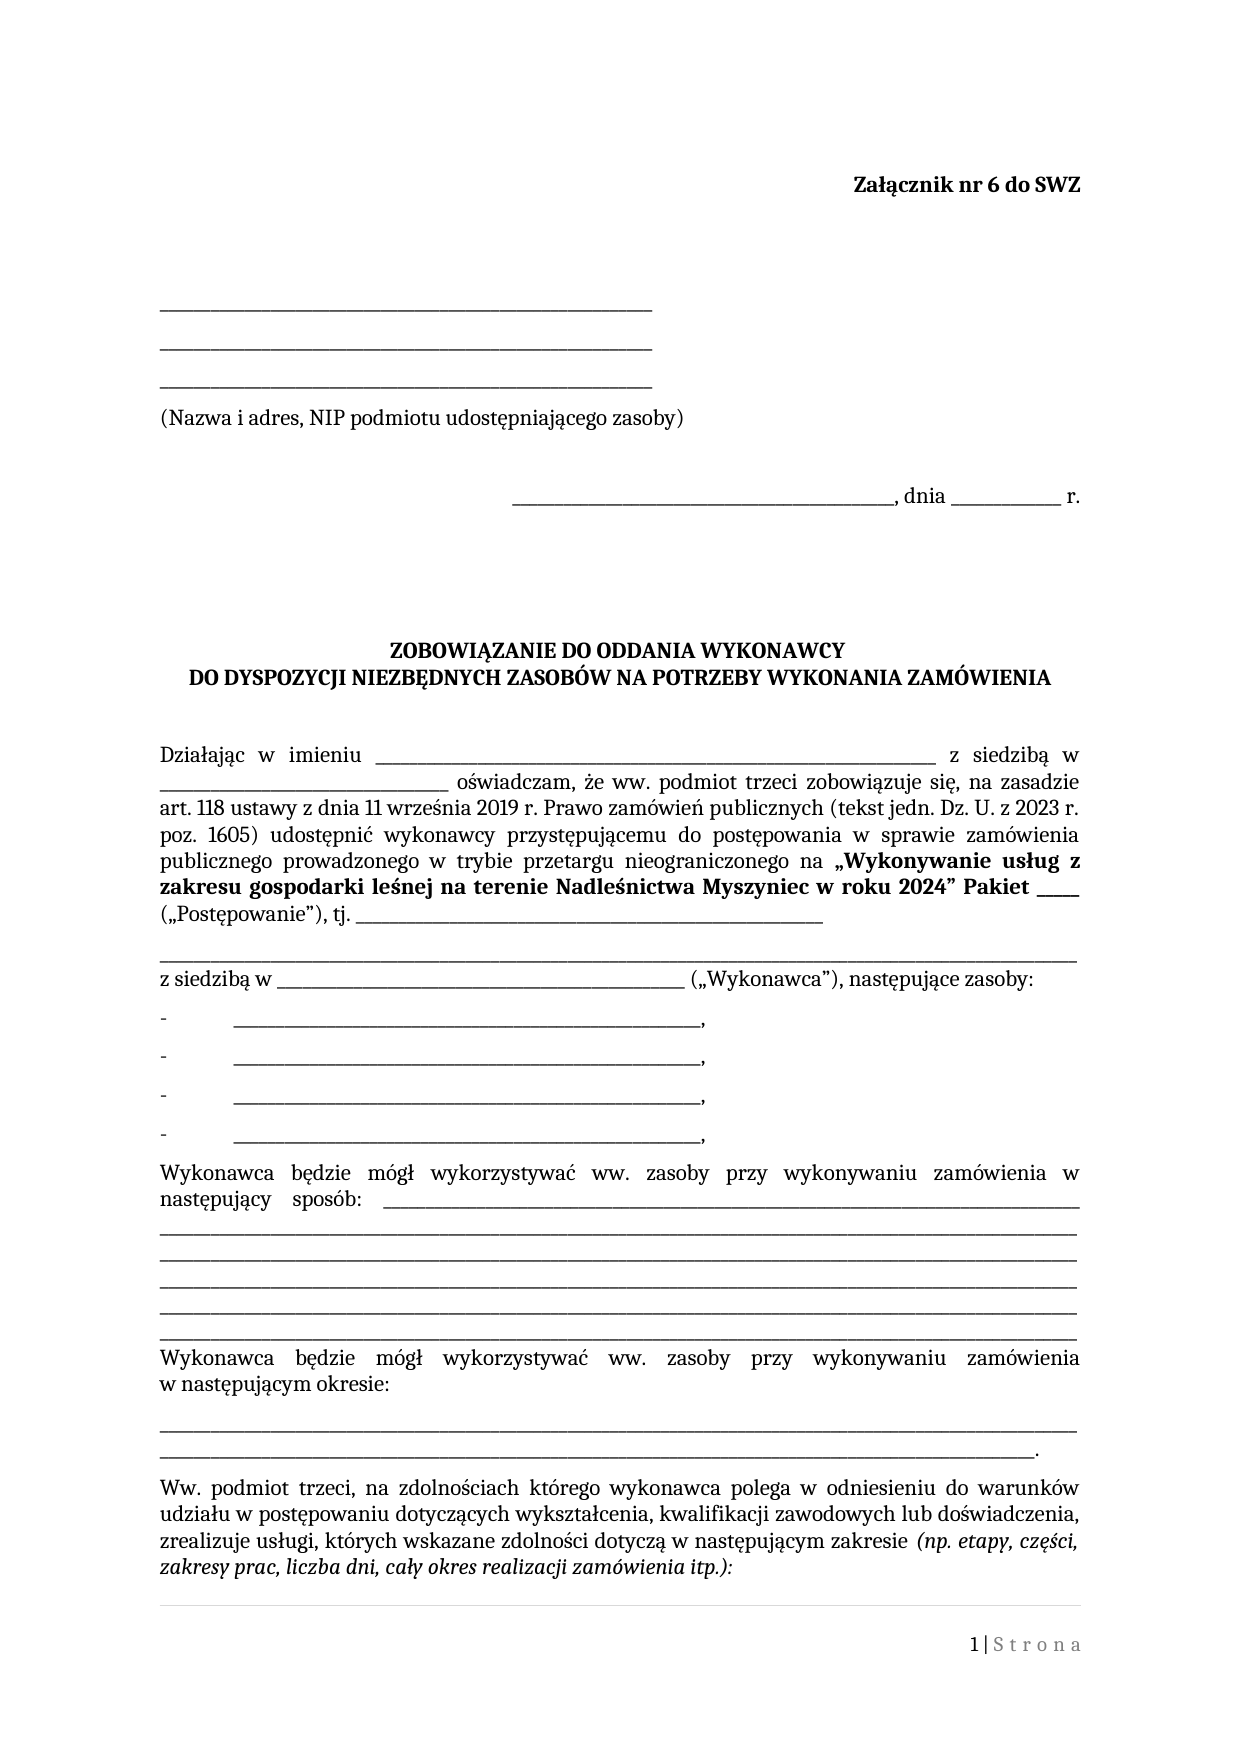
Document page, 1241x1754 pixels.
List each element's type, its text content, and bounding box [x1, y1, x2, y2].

text ZOBOWIĄZANIE DO ODDANIA WYKONAWCY DO DYSPOZYCJI NIEZBĘDNYCH ZASOBÓW NA POTRZEBY WYKONANIA ZAMÓWIENIA [159, 638, 1081, 691]
text ____________________________________________________________________________________________________________ z siedzibą w ________________________________________________ („Wykonawca”), następujące zasoby: [159, 939, 1081, 992]
text - _______________________________________________________, [159, 1121, 1081, 1147]
text _____________________________________________, dnia _____________ r. [159, 483, 1081, 509]
text __________________________________________________________ [159, 366, 1081, 393]
text __________________________________________________________ [159, 327, 1081, 354]
text - _______________________________________________________, [159, 1004, 1081, 1031]
text - _______________________________________________________, [159, 1082, 1081, 1108]
text Działając w imieniu __________________________________________________________________ z siedzibą w __________________________________ oświadczam, że ww. podmiot trzeci zobowiązuje się, na zasadzie art. 118 ustawy z dnia 11 września 2019 r. Prawo zamówień publicznych (tekst jedn. Dz. U. z 2023 r. poz. 1605) udostępnić wykonawcy przystępującemu do postępowania w sprawie zamówienia publicznego prowadzonego w trybie przetargu nieograniczonego na „Wykonywanie usług z zakresu gospodarki leśnej na terenie Nadleśnictwa Myszyniec w roku 2024” Pakiet _____ („Postępowanie”), tj. _______________________________________________________ [159, 742, 1081, 927]
text Ww. podmiot trzeci, na zdolnościach którego wykonawca polega w odniesieniu do warunków udziału w postępowaniu dotyczących wykształcenia, kwalifikacji zawodowych lub doświadczenia, zrealizuje usługi, których wskazane zdolności dotyczą w następującym zakresie (np. etapy, części, zakresy prac, liczba dni, cały okres realizacji zamówienia itp.): [159, 1475, 1081, 1580]
text Załącznik nr 6 do SWZ [159, 172, 1081, 198]
text (Nazwa i adres, NIP podmiotu udostępniającego zasoby) [159, 405, 1081, 431]
text - _______________________________________________________, [159, 1043, 1081, 1070]
text Wykonawca będzie mógł wykorzystywać ww. zasoby przy wykonywaniu zamówienia w następujący sposób: __________________________________________________________________________________ ____________________________________________________________________________________________________________________________________________________________________________________________________________________________________________________________________________________________________________________________________________________________________________________________________________________________________________________________________________________________________________________________________________________________ Wykonawca będzie mógł wykorzystywać ww. zasoby przy wykonywaniu zamówienia w następującym okresie: [159, 1160, 1081, 1397]
text __________________________________________________________ [159, 288, 1081, 315]
